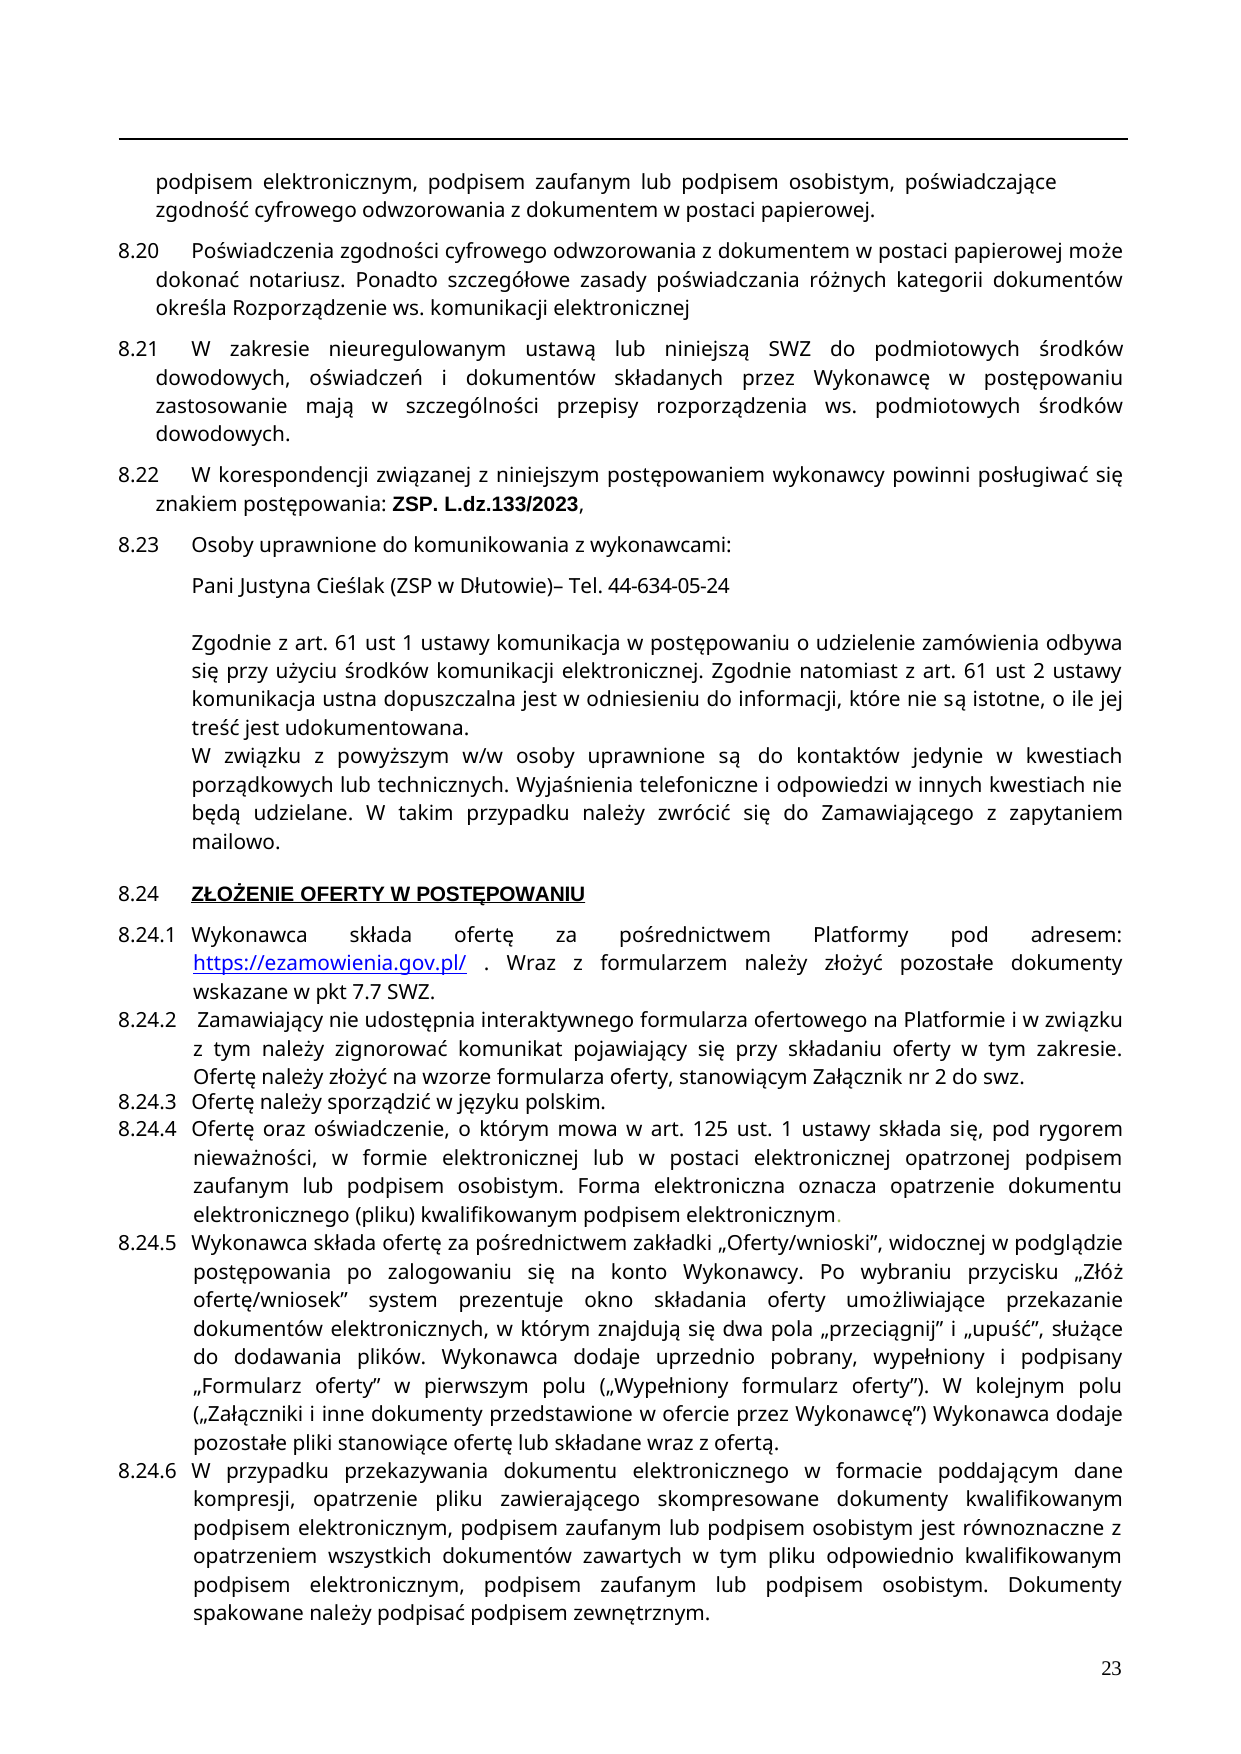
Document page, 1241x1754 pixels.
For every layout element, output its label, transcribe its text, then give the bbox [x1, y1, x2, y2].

list Ofertę należy sporządzić w języku polskim. [118, 1091, 1146, 1114]
list Wykonawca składa ofertę za pośrednictwem zakładki „Oferty/wnioski”, widocznej w podglądzie postępowania po zalogowaniu się na konto Wykonawcy. Po wybraniu przycisku „Złóż ofertę/wniosek” system prezentuje okno składania oferty umożliwiające przekazanie dokumentów elektronicznych, w którym znajdują się dwa pola „przeciągnij” i „upuść”, służące do dodawania plików. Wykonawca dodaje uprzednio pobrany, wypełniony i podpisany „Formularz oferty” w pierwszym polu („Wypełniony formularz oferty”). W kolejnym polu („Załączniki i inne dokumenty przedstawione w ofercie przez Wykonawcę”) Wykonawca dodaje pozostałe pliki stanowiące ofertę lub składane wraz z ofertą. [118, 1228, 1123, 1456]
list Wykonawca składa ofertę za pośrednictwem Platformy pod adresem: https://ezamowienia.gov.pl/ . Wraz z formularzem należy złożyć pozostałe dokumenty wskazane w pkt 7.7 SWZ. [118, 920, 1123, 1005]
list Osoby uprawnione do komunikowania z wykonawcami: [118, 530, 1146, 558]
text podpisem elektronicznym, podpisem zaufanym lub podpisem osobistym, poświadczające zgodność cyfrowego odwzorowania z dokumentem w postaci papierowej. [155, 167, 1146, 224]
text Pani Justyna Cieślak (ZSP w Dłutowie)– Tel. 44-634-05-24 [191, 571, 1146, 599]
list ZŁOŻENIE OFERTY W POSTĘPOWANIU [118, 879, 1146, 907]
list W przypadku przekazywania dokumentu elektronicznego w formacie poddającym dane kompresji, opatrzenie pliku zawierającego skompresowane dokumenty kwalifikowanym podpisem elektronicznym, podpisem zaufanym lub podpisem osobistym jest równoznaczne z opatrzeniem wszystkich dokumentów zawartych w tym pliku odpowiednio kwalifikowanym podpisem elektronicznym, podpisem zaufanym lub podpisem osobistym. Dokumenty spakowane należy podpisać podpisem zewnętrznym. [118, 1456, 1123, 1627]
list Ofertę oraz oświadczenie, o którym mowa w art. 125 ust. 1 ustawy składa się, pod rygorem nieważności, w formie elektronicznej lub w postaci elektronicznej opatrzonej podpisem zaufanym lub podpisem osobistym. Forma elektroniczna oznacza opatrzenie dokumentu elektronicznego (pliku) kwalifikowanym podpisem elektronicznym. [118, 1114, 1123, 1228]
list W zakresie nieuregulowanym ustawą lub niniejszą SWZ do podmiotowych środków dowodowych, oświadczeń i dokumentów składanych przez Wykonawcę w postępowaniu zastosowanie mają w szczególności przepisy rozporządzenia ws. podmiotowych środków dowodowych. [118, 334, 1123, 448]
list Poświadczenia zgodności cyfrowego odwzorowania z dokumentem w postaci papierowej może dokonać notariusz. Ponadto szczegółowe zasady poświadczania różnych kategorii dokumentów określa Rozporządzenie ws. komunikacji elektronicznej [118, 236, 1123, 322]
list W korespondencji związanej z niniejszym postępowaniem wykonawcy powinni posługiwać się znakiem postępowania: ZSP. L.dz.133/2023, [118, 461, 1123, 517]
text Zgodnie z art. 61 ust 1 ustawy komunikacja w postępowaniu o udzielenie zamówienia odbywa się przy użyciu środków komunikacji elektronicznej. Zgodnie natomiast z art. 61 ust 2 ustawy komunikacja ustna dopuszczalna jest w odniesieniu do informacji, które nie są istotne, o ile jej treść jest udokumentowana. [191, 628, 1123, 741]
text W związku z powyższym w/w osoby uprawnione są do kontaktów jedynie w kwestiach porządkowych lub technicznych. Wyjaśnienia telefoniczne i odpowiedzi w innych kwestiach nie będą udzielane. W takim przypadku należy zwrócić się do Zamawiającego z zapytaniem mailowo. [191, 741, 1123, 855]
list Zamawiający nie udostępnia interaktywnego formularza ofertowego na Platformie i w związku z tym należy zignorować komunikat pojawiający się przy składaniu oferty w tym zakresie. Ofertę należy złożyć na wzorze formularza oferty, stanowiącym Załącznik nr 2 do swz. [118, 1005, 1123, 1091]
